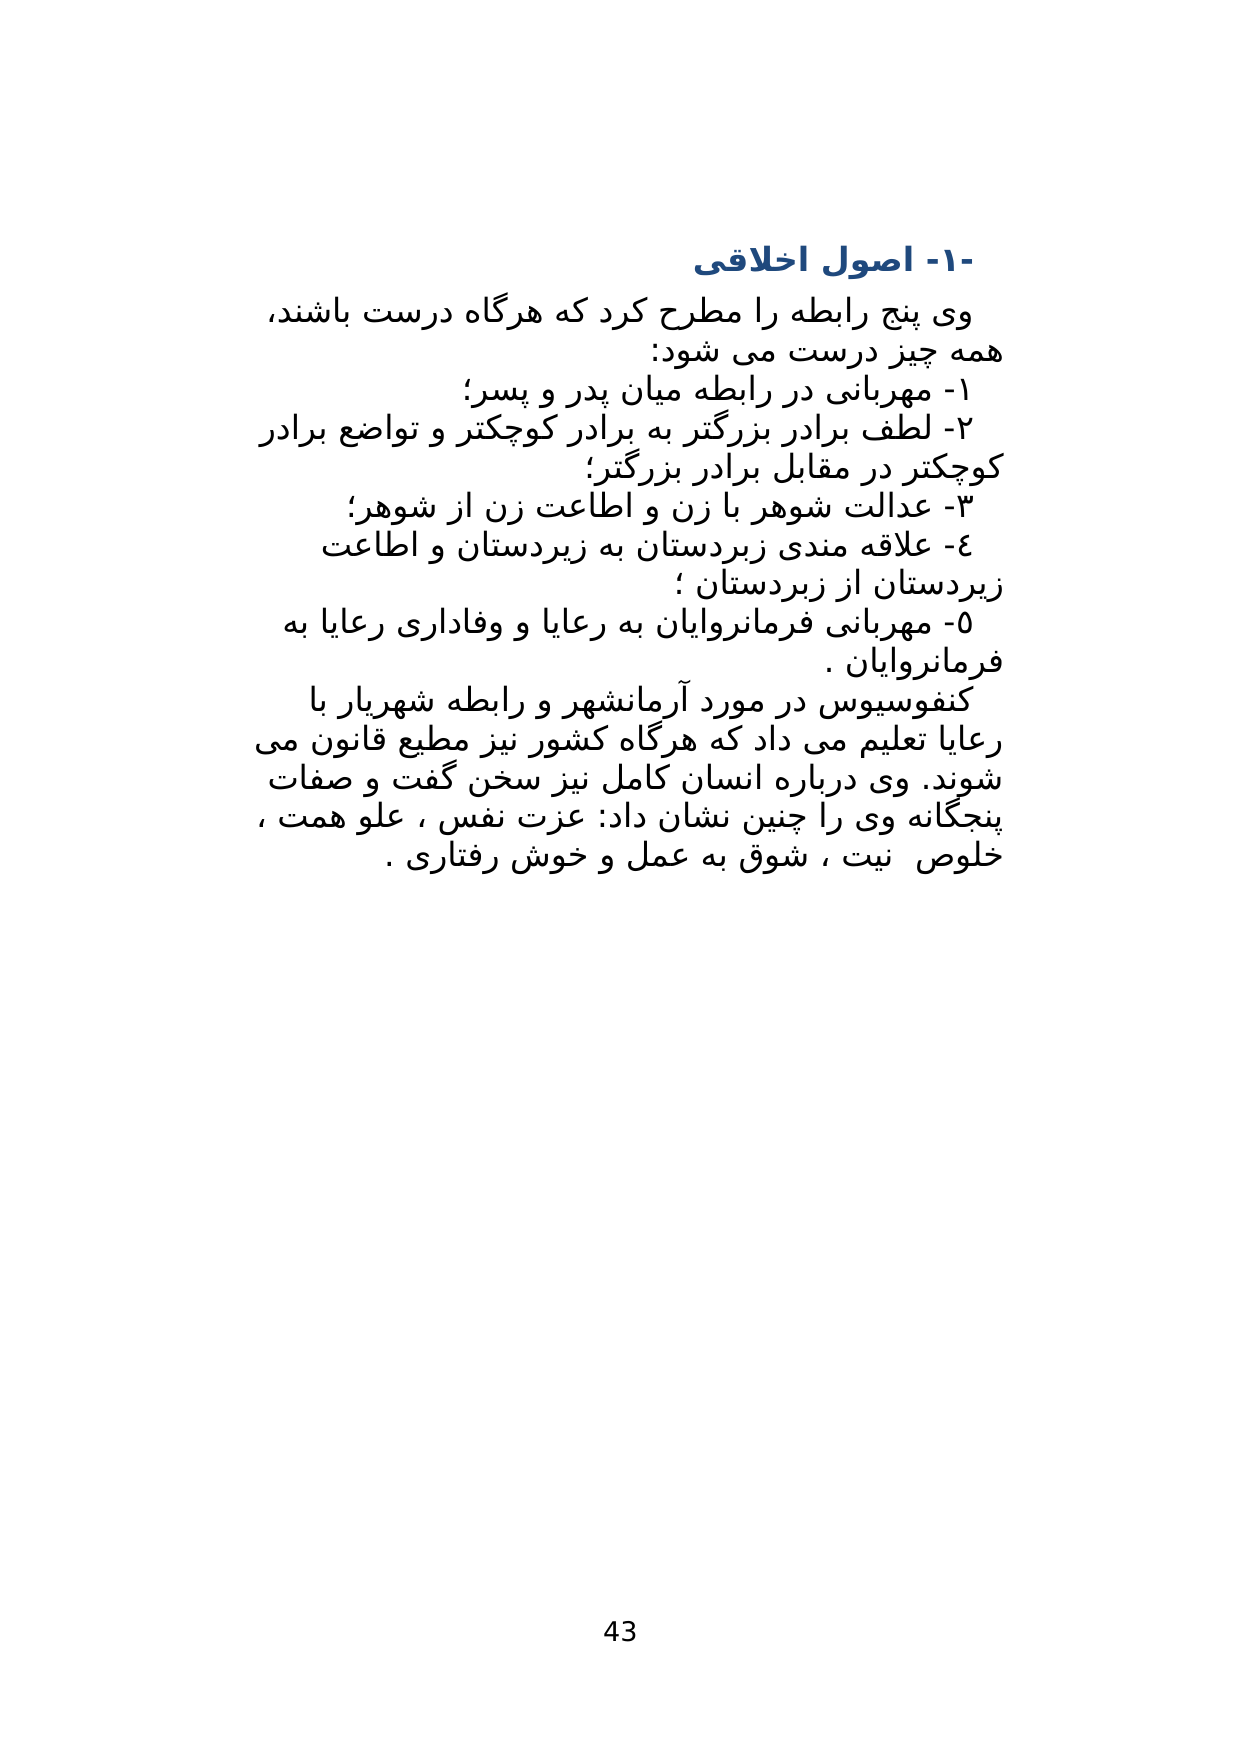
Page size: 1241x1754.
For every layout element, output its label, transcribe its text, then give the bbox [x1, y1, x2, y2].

text ٣- عدالت شوهر با زن و اطاعت زن از شوهر؛ [236, 486, 1004, 525]
text ٥- مهربانى فرمانروايان به رعايا و وفادارى رعايا به فرمانروايان . [236, 603, 1004, 680]
text ٢- لطف برادر بزرگتر به برادر كوچكتر و تواضع برادر كوچكتر در مقابل برادر بزرگتر؛ [236, 408, 1004, 486]
text كنفوسيوس در مورد آرمانشهر و رابطه شهريار با رعايا تعليم مى داد كه هرگاه كشور نيز مطيع قانون مى شوند. وى درباره انسان كامل نيز سخن گفت و صفات پنجگانه وى را چنين نشان داد: عزت نفس ، علو همت ، خلوص ‍ نيت ، شوق به عمل و خوش رفتارى . [236, 680, 1004, 875]
text وى پنج رابطه را مطرح كرد كه هرگاه درست باشند، همه چيز درست مى شود: [236, 292, 1004, 369]
subtitle -١- اصول اخلاقى [236, 241, 1004, 279]
text ١- مهربانى در رابطه ميان پدر و پسر؛ [236, 369, 1004, 408]
text ٤- علاقه مندى زبردستان به زيردستان و اطاعت زيردستان از زبردستان ؛ [236, 525, 1004, 603]
